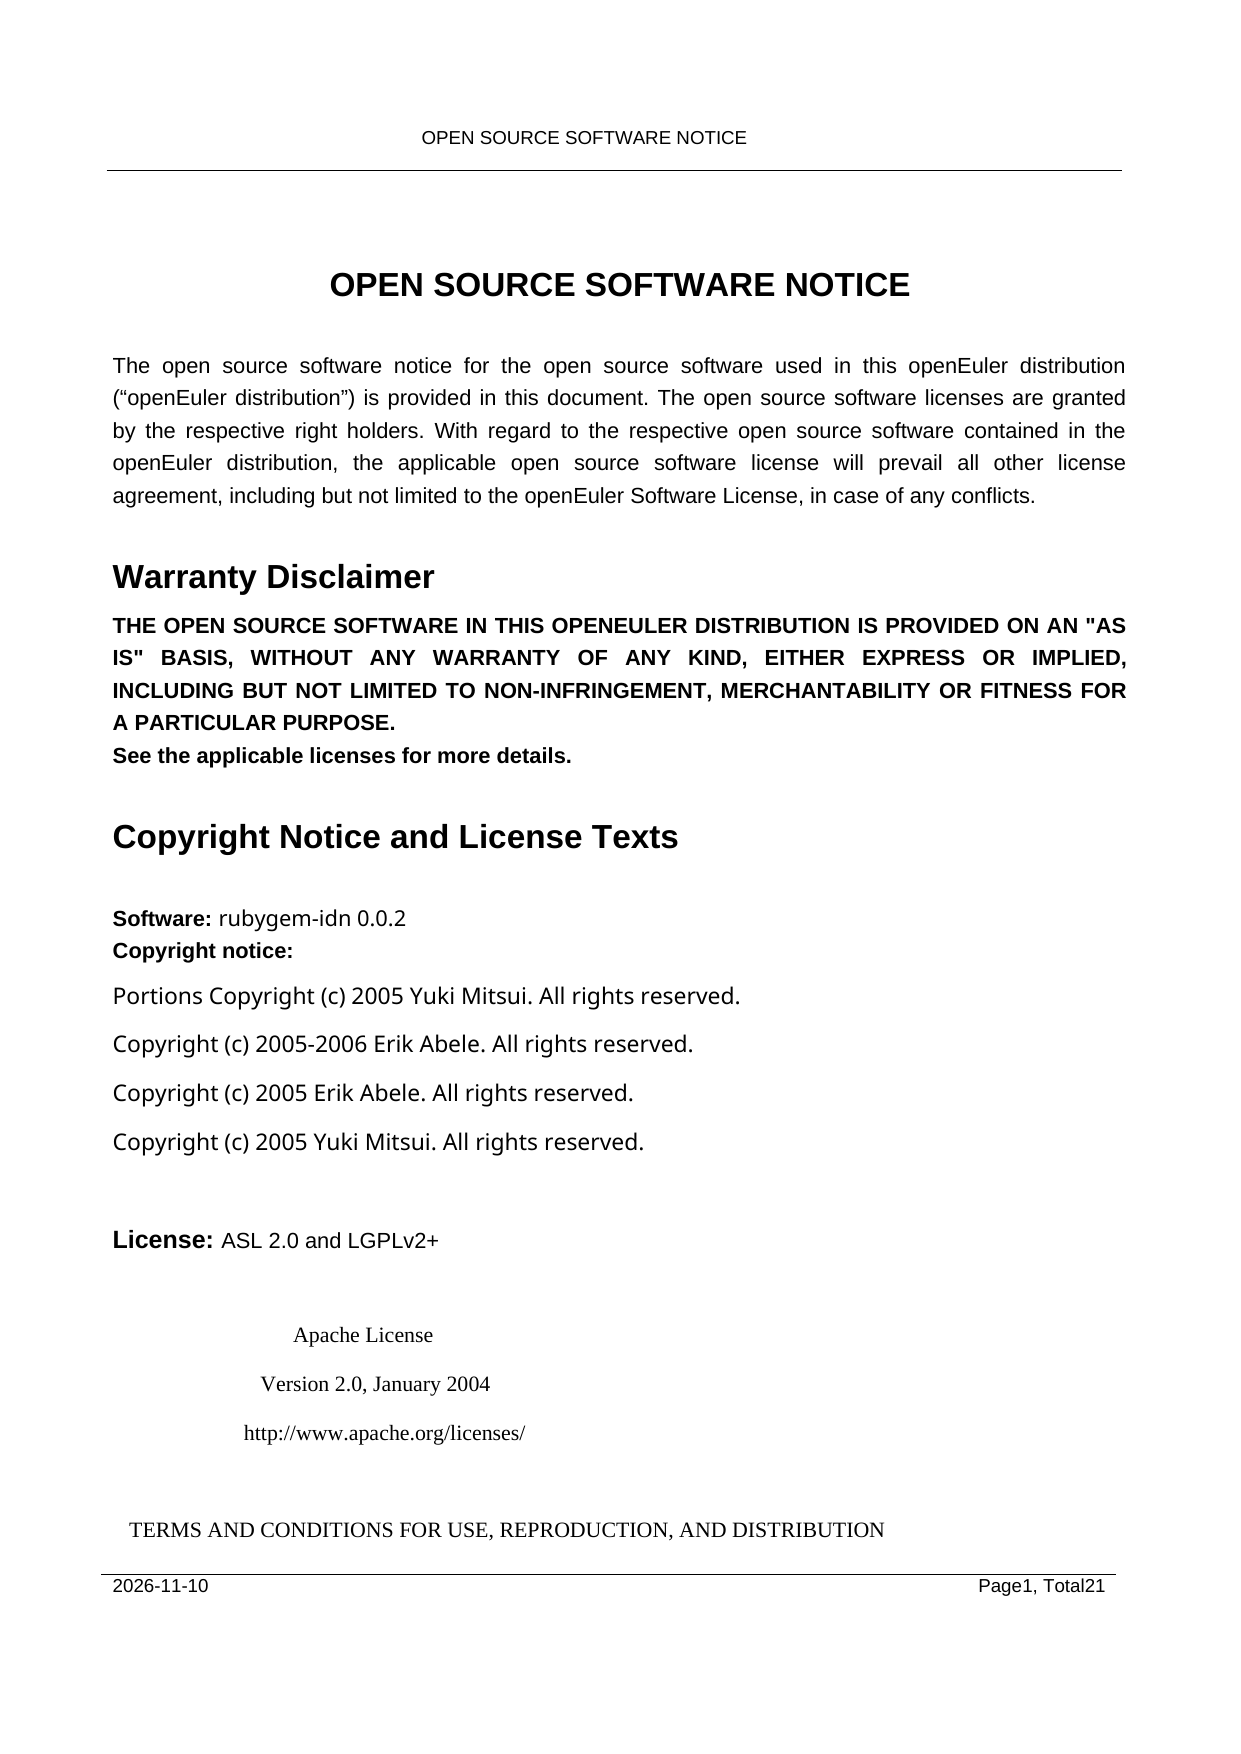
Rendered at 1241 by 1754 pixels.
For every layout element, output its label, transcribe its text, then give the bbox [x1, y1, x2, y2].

text Portions Copyright (c) 2005 Yuki Mitsui. All rights reserved. Copyright (c) 2005-2006 Erik Abele. All rights reserved. Copyright (c) 2005 Erik Abele. All rights reserved. Copyright (c) 2005 Yuki Mitsui. All rights reserved. [112, 979, 1128, 1207]
text OPEN SOURCE SOFTWARE NOTICE [112, 251, 1128, 316]
text License: ASL 2.0 and LGPLv2+ [112, 1223, 1128, 1255]
text Software: rubygem-idn 0.0.2 [112, 901, 1128, 934]
text Warranty Disclaimer [112, 544, 1128, 609]
text THE OPEN SOURCE SOFTWARE IN THIS OPENEULER DISTRIBUTION IS PROVIDED ON AN "AS IS" BASIS, WITHOUT ANY WARRANTY OF ANY KIND, EITHER EXPRESS OR IMPLIED, INCLUDING BUT NOT LIMITED TO NON-INFRINGEMENT, MERCHANTABILITY OR FITNESS FOR A PARTICULAR PURPOSE. See the applicable licenses for more details. [112, 609, 1128, 771]
text Copyright Notice and License Texts [112, 804, 1128, 869]
text Copyright notice: [112, 934, 1128, 966]
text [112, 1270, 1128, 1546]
text The open source software notice for the open source software used in this openEuler distribution (“openEuler distribution”) is provided in this document. The open source software licenses are granted by the respective right holders. With regard to the respective open source software contained in the openEuler distribution, the applicable open source software license will prevail all other license agreement, including but not limited to the openEuler Software License, in case of any conflicts. [112, 349, 1128, 511]
